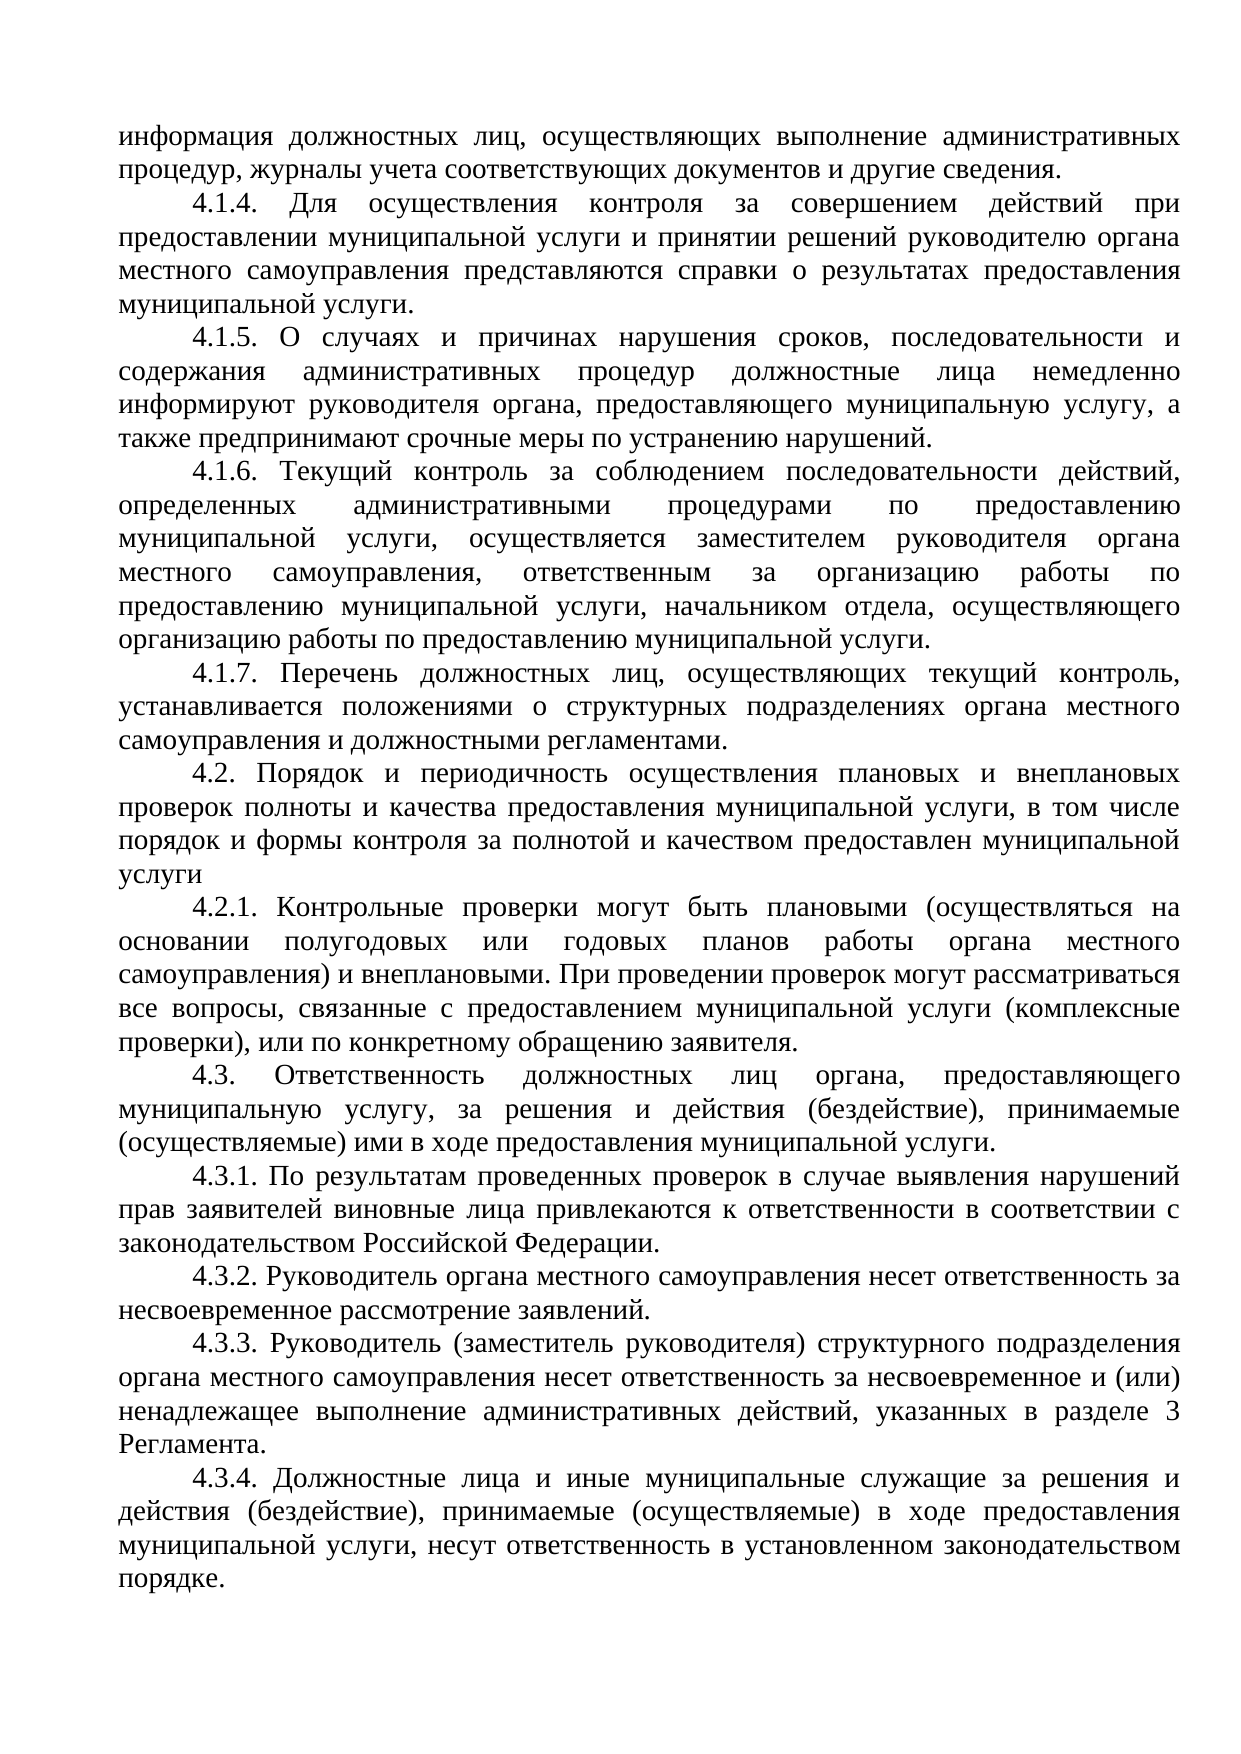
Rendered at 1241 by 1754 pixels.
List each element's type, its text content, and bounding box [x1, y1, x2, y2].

text 4.3.3. Руководитель (заместитель руководителя) структурного подразделения органа местного самоуправления несет ответственность за несвоевременное и (или) ненадлежащее выполнение административных действий, указанных в разделе 3 Регламента. [118, 1326, 1181, 1460]
text 4.3. Ответственность должностных лиц органа, предоставляющего муниципальную услугу, за решения и действия (бездействие), принимаемые (осуществляемые) ими в ходе предоставления муниципальной услуги. [118, 1057, 1181, 1158]
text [118, 118, 1181, 185]
text 4.3.4. Должностные лица и иные муниципальные служащие за решения и действия (бездействие), принимаемые (осуществляемые) в ходе предоставления муниципальной услуги, несут ответственность в установленном законодательством порядке. [118, 1460, 1181, 1594]
text 4.3.1. По результатам проведенных проверок в случае выявления нарушений прав заявителей виновные лица привлекаются к ответственности в соответствии с законодательством Российской Федерации. [118, 1158, 1181, 1258]
text 4.1.4. Для осуществления контроля за совершением действий при предоставлении муниципальной услуги и принятии решений руководителю органа местного самоуправления представляются справки о результатах предоставления муниципальной услуги. [118, 185, 1181, 319]
text 4.1.7. Перечень должностных лиц, осуществляющих текущий контроль, устанавливается положениями о структурных подразделениях органа местного самоуправления и должностными регламентами. [118, 655, 1181, 755]
text 4.2.1. Контрольные проверки могут быть плановыми (осуществляться на основании полугодовых или годовых планов работы органа местного самоуправления) и внеплановыми. При проведении проверок могут рассматриваться все вопросы, связанные с предоставлением муниципальной услуги (комплексные проверки), или по конкретному обращению заявителя. [118, 889, 1181, 1057]
text 4.2. Порядок и периодичность осуществления плановых и внеплановых проверок полноты и качества предоставления муниципальной услуги, в том числе порядок и формы контроля за полнотой и качеством предоставлен муниципальной услуги [118, 755, 1181, 889]
text 4.3.2. Руководитель органа местного самоуправления несет ответственность за несвоевременное рассмотрение заявлений. [118, 1258, 1181, 1326]
text 4.1.5. О случаях и причинах нарушения сроков, последовательности и содержания административных процедур должностные лица немедленно информируют руководителя органа, предоставляющего муниципальную услугу, а также предпринимают срочные меры по устранению нарушений. [118, 319, 1181, 453]
text 4.1.6. Текущий контроль за соблюдением последовательности действий, определенных административными процедурами по предоставлению муниципальной услуги, осуществляется заместителем руководителя органа местного самоуправления, ответственным за организацию работы по предоставлению муниципальной услуги, начальником отдела, осуществляющего организацию работы по предоставлению муниципальной услуги. [118, 453, 1181, 655]
